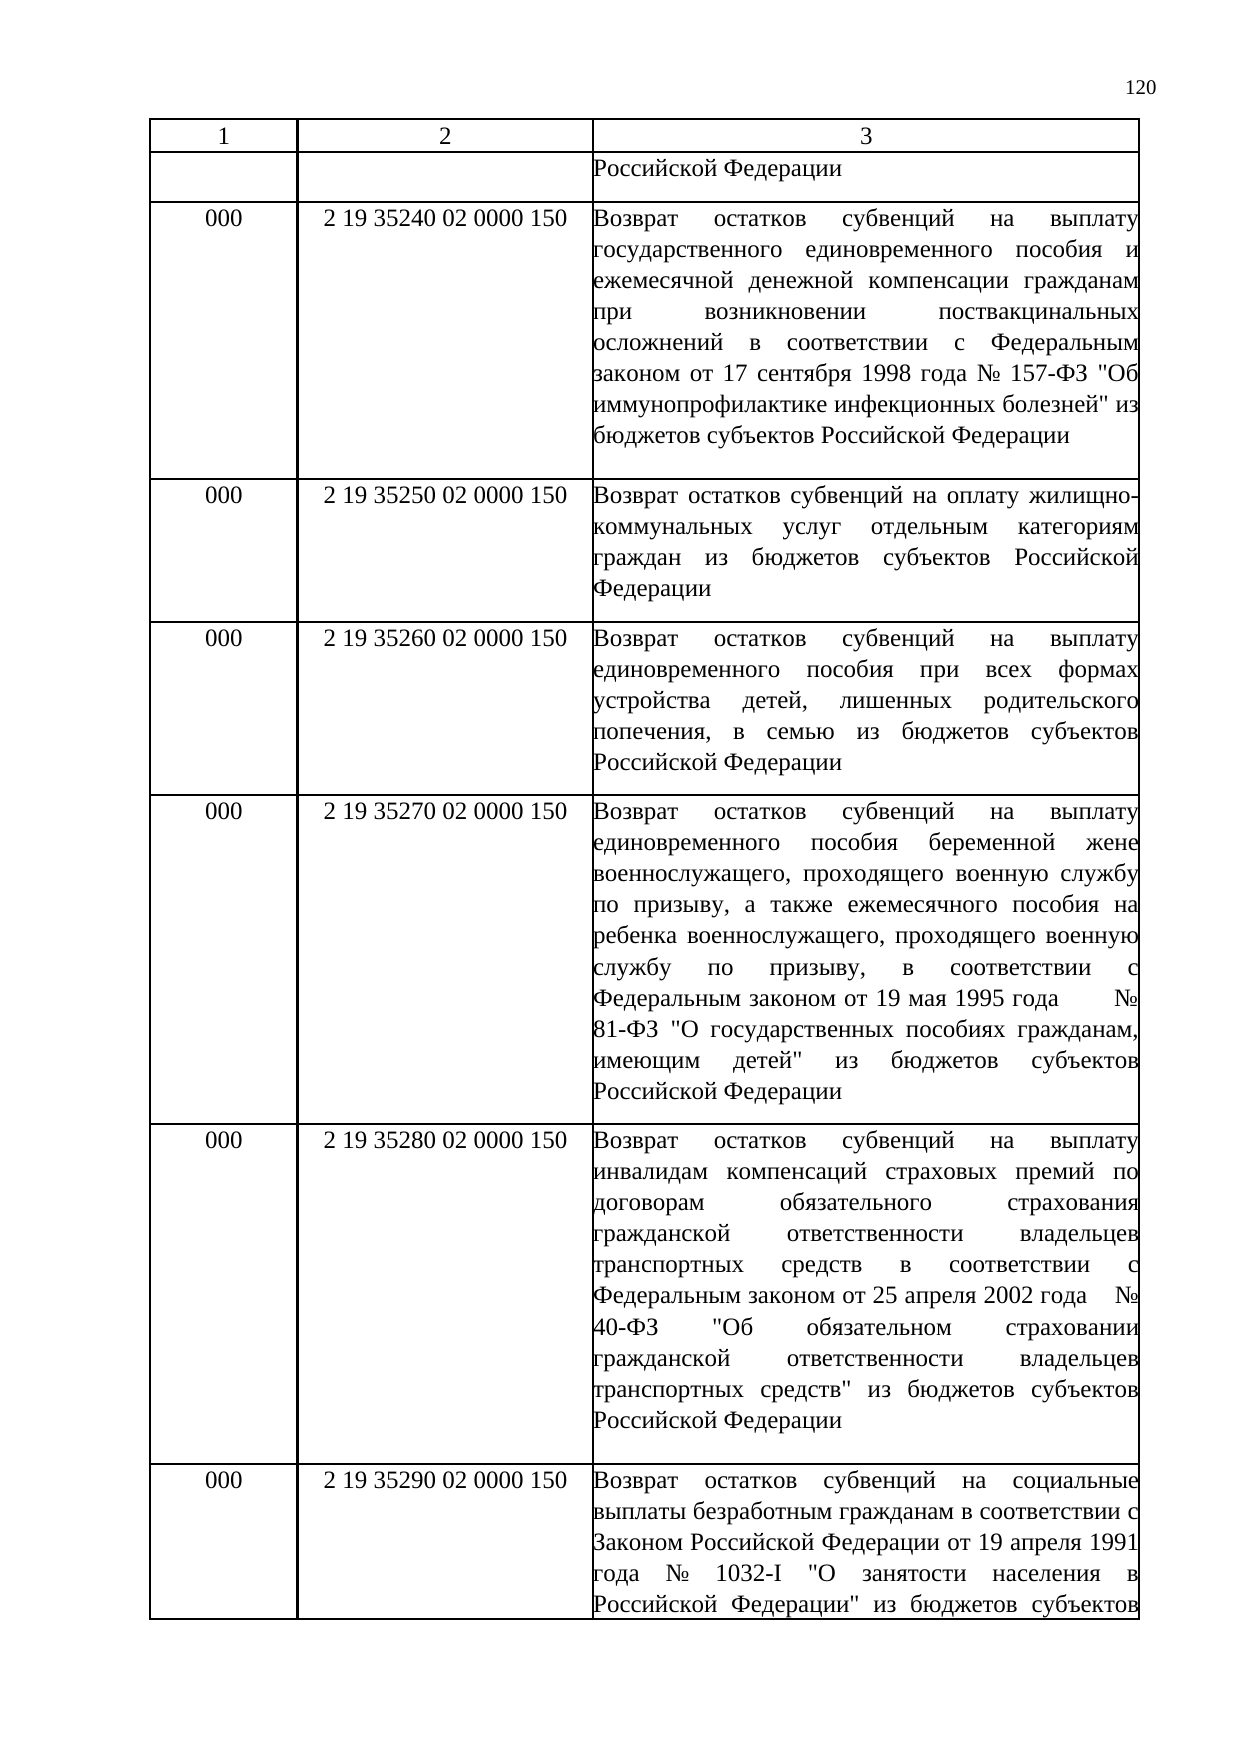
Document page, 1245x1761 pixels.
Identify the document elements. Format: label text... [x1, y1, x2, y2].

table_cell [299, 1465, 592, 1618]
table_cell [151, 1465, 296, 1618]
table_header 3 [594, 120, 1138, 151]
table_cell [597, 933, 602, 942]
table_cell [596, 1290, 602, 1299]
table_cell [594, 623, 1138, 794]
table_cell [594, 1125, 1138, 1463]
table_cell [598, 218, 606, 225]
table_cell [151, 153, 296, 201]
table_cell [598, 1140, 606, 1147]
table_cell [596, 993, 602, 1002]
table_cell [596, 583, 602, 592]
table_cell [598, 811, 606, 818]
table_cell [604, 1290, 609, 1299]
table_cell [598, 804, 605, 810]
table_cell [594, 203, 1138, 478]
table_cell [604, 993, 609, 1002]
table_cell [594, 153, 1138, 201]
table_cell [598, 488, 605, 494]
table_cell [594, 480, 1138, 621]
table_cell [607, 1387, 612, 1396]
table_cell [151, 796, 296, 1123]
table_header 1 [151, 120, 296, 151]
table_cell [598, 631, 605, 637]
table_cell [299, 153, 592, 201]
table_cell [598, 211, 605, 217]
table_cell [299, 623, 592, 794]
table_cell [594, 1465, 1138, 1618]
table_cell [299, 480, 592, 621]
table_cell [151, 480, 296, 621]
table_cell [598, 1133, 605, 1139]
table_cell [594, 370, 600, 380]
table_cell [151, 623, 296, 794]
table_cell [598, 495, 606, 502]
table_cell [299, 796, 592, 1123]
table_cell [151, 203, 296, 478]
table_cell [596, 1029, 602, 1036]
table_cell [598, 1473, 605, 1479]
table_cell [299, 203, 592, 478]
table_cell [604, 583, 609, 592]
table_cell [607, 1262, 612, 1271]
table_header 2 [299, 120, 592, 151]
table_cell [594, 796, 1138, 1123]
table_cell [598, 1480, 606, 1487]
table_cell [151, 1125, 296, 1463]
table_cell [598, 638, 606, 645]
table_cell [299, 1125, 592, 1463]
